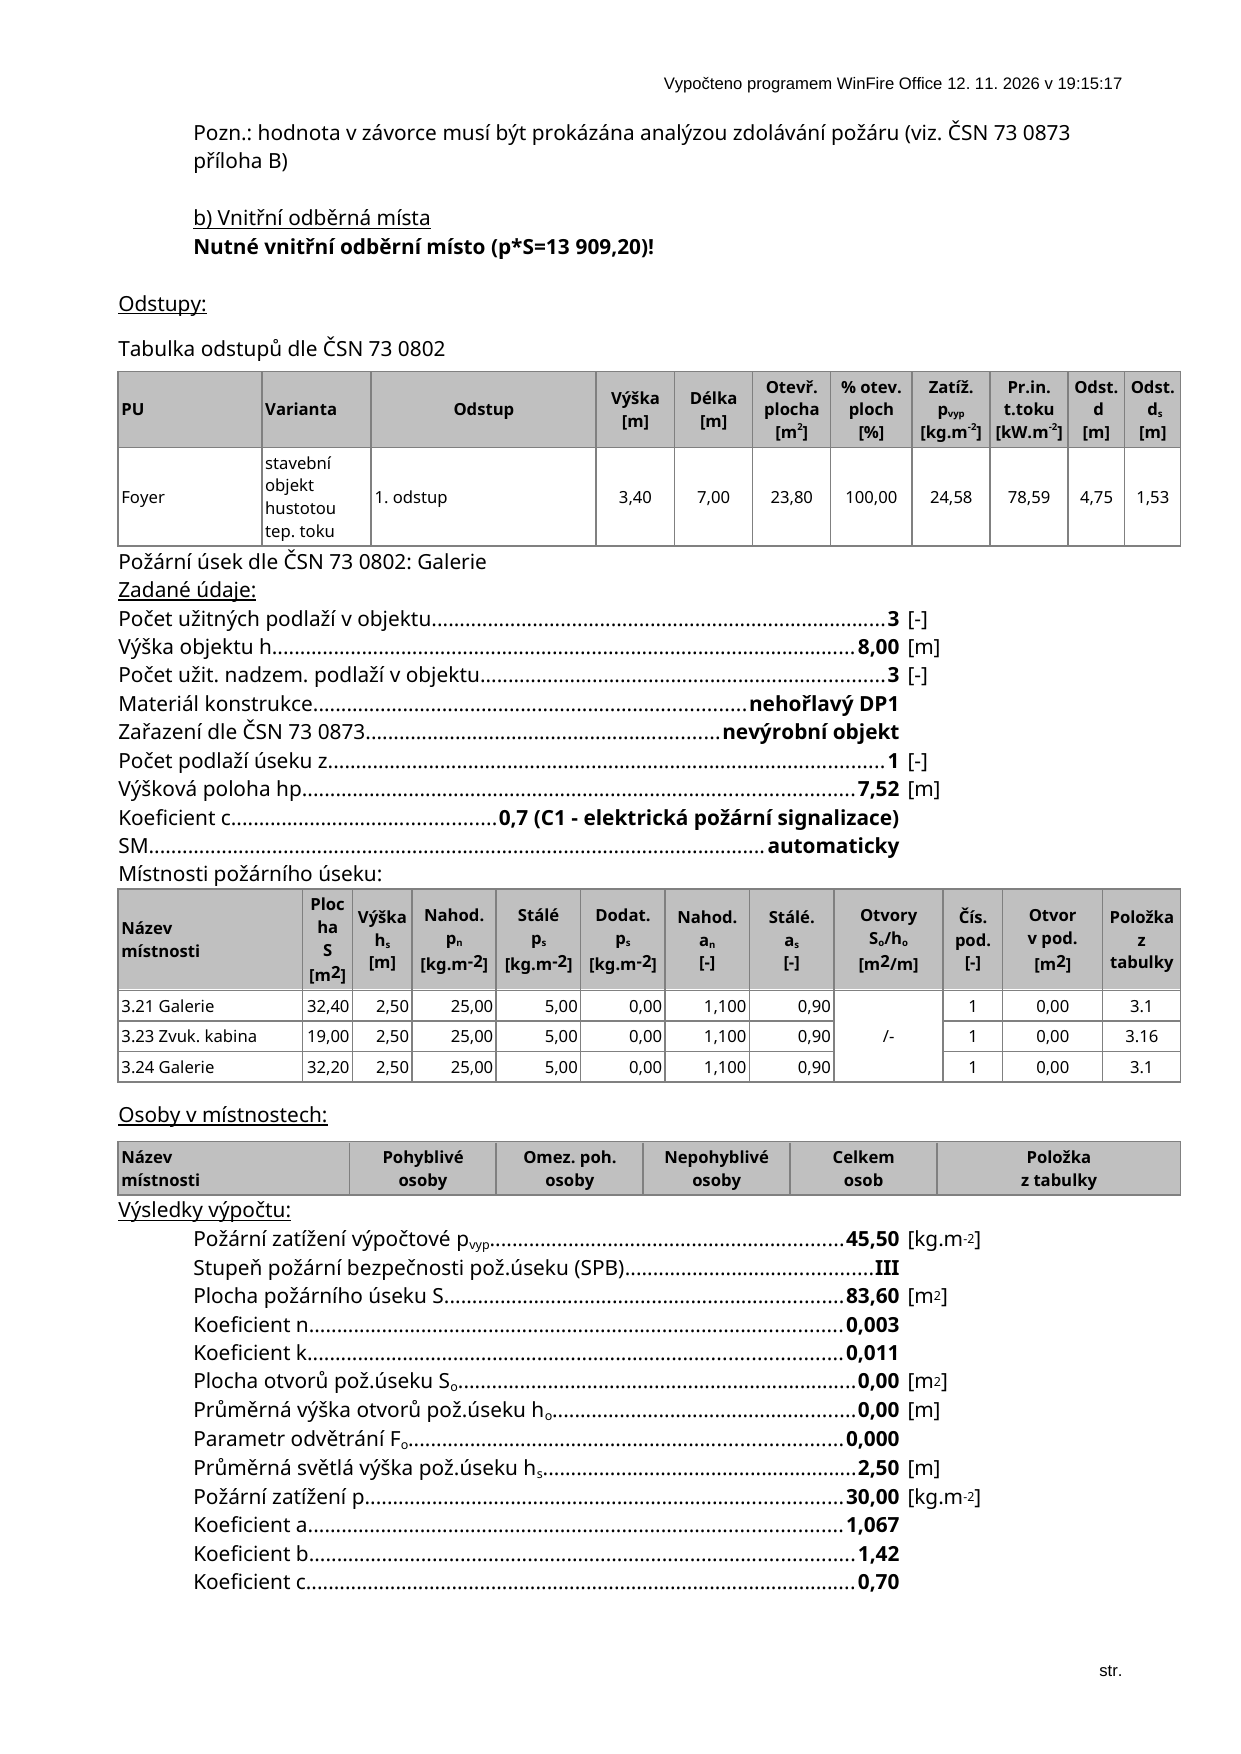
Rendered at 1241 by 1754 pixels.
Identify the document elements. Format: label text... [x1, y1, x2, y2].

text Koeficient k 0,011 [193, 1338, 1122, 1367]
table_cell 1,100 [666, 1022, 749, 1051]
table_cell 0,00 [1003, 991, 1102, 1020]
table_header Pohyblivé osoby [350, 1142, 496, 1194]
text Stupeň požární bezpečnosti pož.úseku (SPB) III [193, 1253, 1122, 1281]
table_header Varianta [263, 372, 370, 447]
table_header Otvory So/ho [m2/m] [835, 890, 942, 989]
text Koeficient b 1,42 [193, 1539, 1122, 1567]
table_cell 3.24 Galerie [119, 1052, 302, 1081]
table_cell 3.1 [1103, 1052, 1180, 1081]
text Plocha otvorů pož.úseku So 0,00 [m2] [193, 1367, 1122, 1396]
text Zařazení dle ČSN 73 0873 nevýrobní objekt [118, 717, 1122, 746]
table_cell 1,100 [666, 1052, 749, 1081]
table_cell 0,90 [750, 991, 833, 1020]
table_header % otev. ploch [%] [831, 372, 911, 447]
table_header Položka z tabulky [1103, 890, 1180, 989]
table_cell 32,20 [303, 1052, 352, 1081]
table_header Stálé. as [-] [750, 890, 833, 989]
table_cell 0,00 [1003, 1052, 1102, 1081]
text Výšková poloha hp 7,52 [m] [118, 774, 1122, 803]
text Koeficient a 1,067 [193, 1511, 1122, 1539]
table_header Výška [m] [597, 372, 674, 447]
table_cell 100,00 [831, 448, 911, 545]
table_cell 0,00 [581, 1022, 664, 1051]
table_cell 23,80 [753, 448, 830, 545]
text Požární úsek dle ČSN 73 0802: Galerie [118, 547, 1122, 575]
table_cell 25,00 [413, 1052, 495, 1081]
table_cell 78,59 [991, 448, 1067, 545]
table_cell stavební objekt hustotou tep. toku [263, 448, 370, 545]
text Plocha požárního úseku S 83,60 [m2] [193, 1281, 1122, 1310]
table_cell 3.1 [1103, 991, 1180, 1020]
text Parametr odvětrání Fo 0,000 [193, 1424, 1122, 1453]
table_header Nepohyblivé osoby [644, 1142, 790, 1194]
table_cell 1 [944, 1022, 1002, 1051]
table_header Nahod. an [-] [666, 890, 749, 989]
text Koeficient c 0,70 [193, 1567, 1122, 1596]
table_cell 1 [944, 991, 1002, 1020]
table_header Odst. d [m] [1069, 372, 1124, 447]
table_cell 25,00 [413, 1022, 495, 1051]
table_cell 32,40 [303, 991, 352, 1020]
table_cell 1. odstup [372, 448, 595, 545]
text Osoby v místnostech: [118, 1100, 1122, 1128]
table_cell /- [835, 991, 942, 1081]
table_cell 3,40 [597, 448, 674, 545]
table_header Nahod. pn [kg.m-2] [413, 890, 495, 989]
table_cell 0,00 [581, 991, 664, 1020]
text Tabulka odstupů dle ČSN 73 0802 [118, 334, 1122, 363]
text Výška objektu h 8,00 [m] [118, 632, 1122, 661]
text b) Vnitřní odběrná místa [193, 203, 1122, 232]
text Průměrná světlá výška pož.úseku hs 2,50 [m] [193, 1453, 1122, 1482]
table_header Otevř. plocha [m2] [753, 372, 830, 447]
table_cell 25,00 [413, 991, 495, 1020]
table_cell 2,50 [353, 1022, 411, 1051]
table_header Celkem osob [791, 1142, 937, 1194]
table_cell 2,50 [353, 991, 411, 1020]
table_cell 1,100 [666, 991, 749, 1020]
text SM automaticky [118, 831, 1122, 859]
table_header Zatíž. pvyp [kg.m-2] [913, 372, 989, 447]
table_cell 0,00 [1003, 1022, 1102, 1051]
text Místnosti požárního úseku: [118, 859, 1122, 888]
table_cell 3.21 Galerie [119, 991, 302, 1020]
table_cell 0,00 [581, 1052, 664, 1081]
text Průměrná výška otvorů pož.úseku ho 0,00 [m] [193, 1396, 1122, 1424]
table_cell 3.16 [1103, 1022, 1180, 1051]
text Počet užitných podlaží v objektu 3 [-] [118, 604, 1122, 632]
text Počet podlaží úseku z 1 [-] [118, 746, 1122, 774]
table_header Délka [m] [675, 372, 752, 447]
table_header Položka z tabulky [938, 1142, 1180, 1194]
text Výsledky výpočtu: [118, 1196, 1122, 1224]
table_cell 1 [944, 1052, 1002, 1081]
text Materiál konstrukce nehořlavý DP1 [118, 689, 1122, 717]
table_header Stálé ps [kg.m-2] [497, 890, 580, 989]
table_cell 3.23 Zvuk. kabina [119, 1022, 302, 1051]
table_header Čís. pod. [-] [944, 890, 1002, 989]
table_cell 5,00 [497, 1052, 580, 1081]
table_cell 0,90 [750, 1052, 833, 1081]
table_header PU [119, 372, 261, 447]
table_header Pr.in. t.toku [kW.m-2] [991, 372, 1067, 447]
table_cell Foyer [119, 448, 261, 545]
table_header Dodat. ps [kg.m-2] [581, 890, 664, 989]
text Počet užit. nadzem. podlaží v objektu 3 [-] [118, 661, 1122, 689]
table_cell 1,53 [1125, 448, 1180, 545]
table_cell 19,00 [303, 1022, 352, 1051]
text Odstupy: [118, 289, 1122, 317]
table_cell 5,00 [497, 1022, 580, 1051]
table_header Omez. poh. osoby [497, 1142, 643, 1194]
text Koeficient c 0,7 (C1 - elektrická požární signalizace) [118, 803, 1122, 831]
table_header Plocha S [m2] [303, 890, 352, 989]
table_cell 5,00 [497, 991, 580, 1020]
table_cell 0,90 [750, 1022, 833, 1051]
table_header Odstup [372, 372, 595, 447]
text Nutné vnitřní odběrní místo (p*S=13 909,20)! [193, 232, 1122, 260]
table_cell 24,58 [913, 448, 989, 545]
table_cell 4,75 [1069, 448, 1124, 545]
table_header Otvor v pod. [m2] [1003, 890, 1102, 989]
table_header Odst. ds [m] [1125, 372, 1180, 447]
table_header Výška hs [m] [353, 890, 411, 989]
text Koeficient n 0,003 [193, 1310, 1122, 1338]
table_header Název místnosti [119, 890, 302, 989]
table_header Název místnosti [119, 1142, 349, 1194]
table_cell 7,00 [675, 448, 752, 545]
text Požární zatížení výpočtové pvyp 45,50 [kg.m-2] [193, 1224, 1122, 1253]
text Pozn.: hodnota v závorce musí být prokázána analýzou zdolávání požáru (viz. ČSN 73 0873 příloha B) [193, 118, 1122, 175]
text Zadané údaje: [118, 575, 1122, 604]
text Požární zatížení p 30,00 [kg.m-2] [193, 1482, 1122, 1511]
table_cell 2,50 [353, 1052, 411, 1081]
